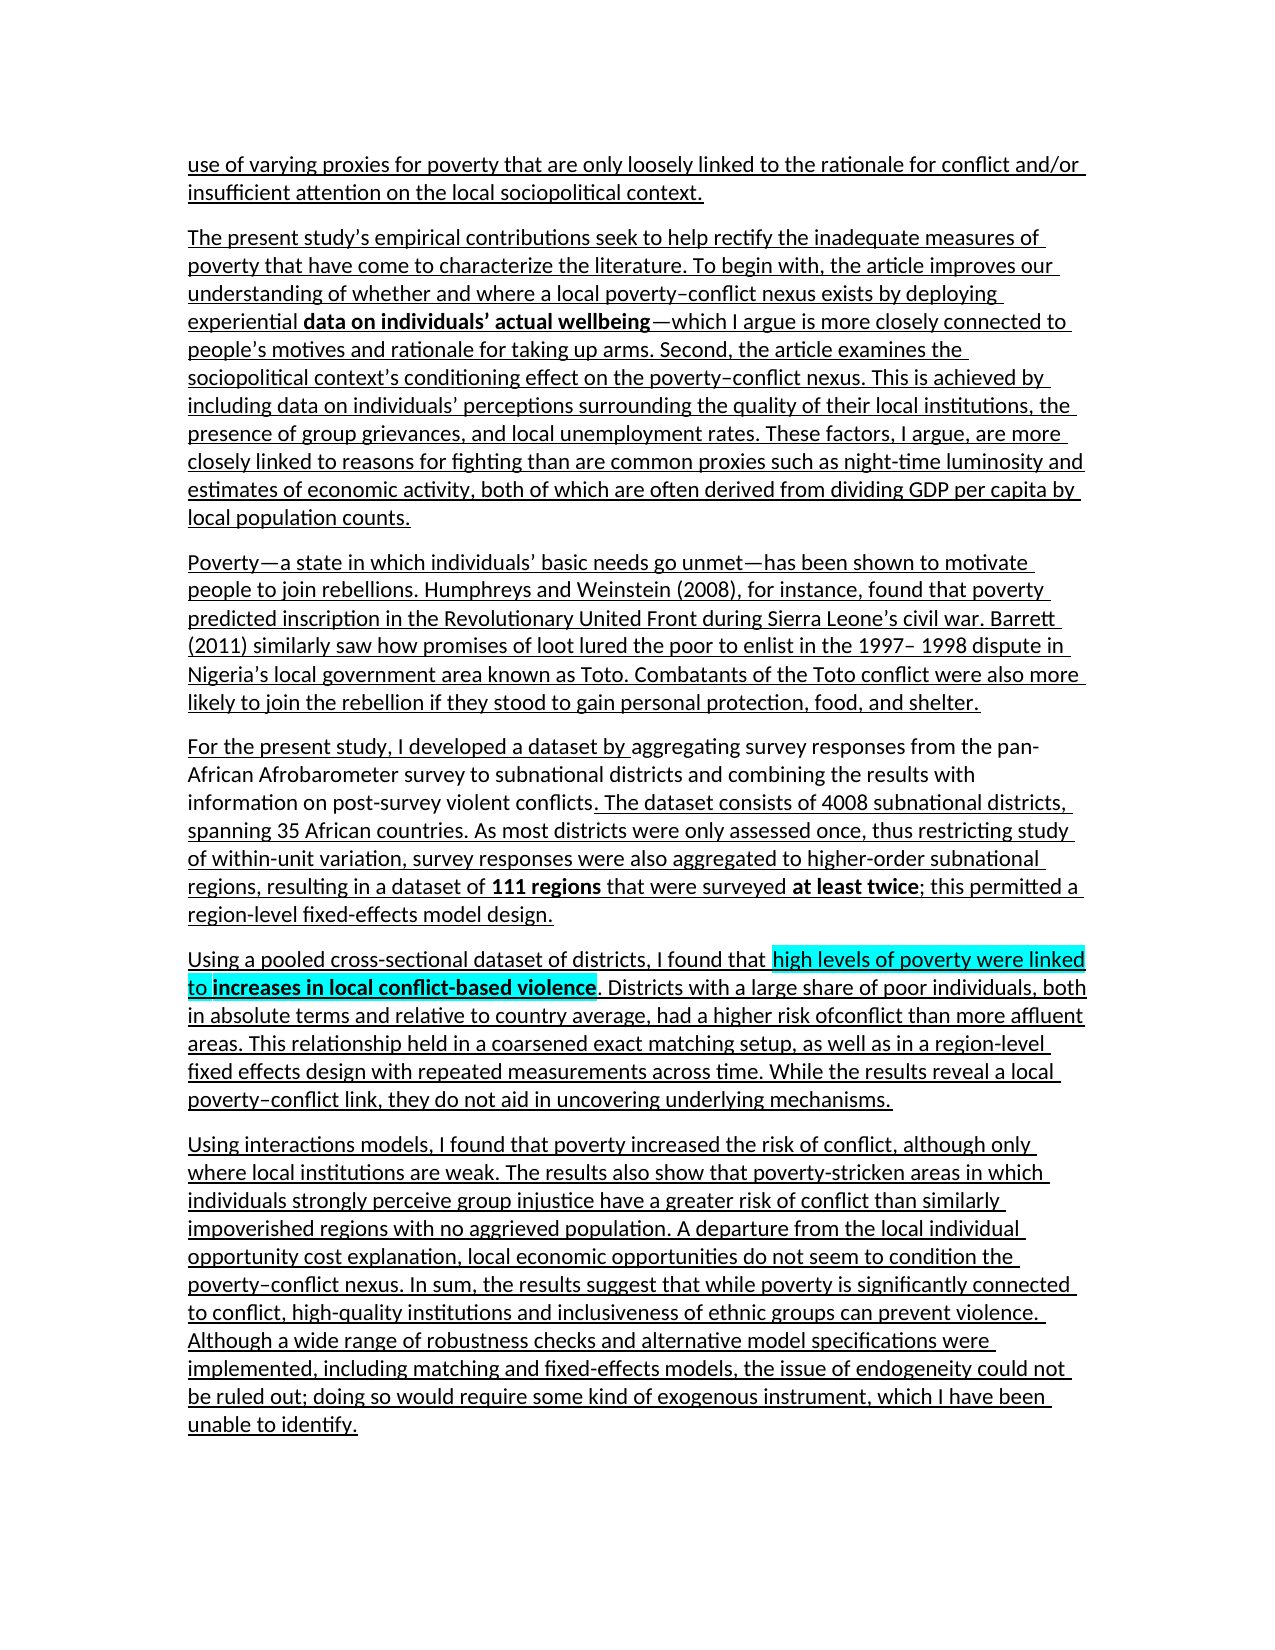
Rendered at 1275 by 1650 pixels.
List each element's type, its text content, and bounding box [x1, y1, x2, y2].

text Using a pooled cross-sectional dataset of districts, I found that high levels of poverty were linked to increases in local conflict-based violence. Districts with a large share of poor individuals, both in absolute terms and relative to country average, had a higher risk ofconflict than more affluent areas. This relationship held in a coarsened exact matching setup, as well as in a region-level fixed effects design with repeated measurements across time. While the results reveal a local poverty–conflict link, they do not aid in uncovering underlying mechanisms. [187, 945, 1087, 997]
text For the present study, I developed a dataset by aggregating survey responses from the pan-African Afrobarometer survey to subnational districts and combining the results with information on post-survey violent conflicts. The dataset consists of 4008 subnational districts, spanning 35 African countries. As most districts were only assessed once, thus restricting study of within-unit variation, survey responses were also aggregated to higher-order subnational regions, resulting in a dataset of 111 regions that were surveyed at least twice; this permitted a region-level fixed-effects model design. [187, 732, 1087, 928]
text Using a pooled cross-sectional dataset of districts, I found that high levels of poverty were linked to increases in local conflict-based violence. Districts with a large share of poor individuals, both in absolute terms and relative to country average, had a higher risk ofconflict than more affluent areas. This relationship held in a coarsened exact matching setup, as well as in a region-level fixed effects design with repeated measurements across time. While the results reveal a local poverty–conflict link, they do not aid in uncovering underlying mechanisms. [187, 998, 1087, 1113]
text The present study’s empirical contributions seek to help rectify the inadequate measures of poverty that have come to characterize the literature. To begin with, the article improves our understanding of whether and where a local poverty–conflict nexus exists by deploying experiential data on individuals’ actual wellbeing—which I argue is more closely connected to people’s motives and rationale for taking up arms. Second, the article examines the sociopolitical context’s conditioning effect on the poverty–conflict nexus. This is achieved by including data on individuals’ perceptions surrounding the quality of their local institutions, the presence of group grievances, and local unemployment rates. These factors, I argue, are more closely linked to reasons for fighting than are common proxies such as night-time luminosity and estimates of economic activity, both of which are often derived from dividing GDP per capita by local population counts. [187, 223, 1087, 531]
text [187, 150, 1087, 206]
text Poverty—a state in which individuals’ basic needs go unmet—has been shown to motivate people to join rebellions. Humphreys and Weinstein (2008), for instance, found that poverty predicted inscription in the Revolutionary United Front during Sierra Leone’s civil war. Barrett (2011) similarly saw how promises of loot lured the poor to enlist in the 1997– 1998 dispute in Nigeria’s local government area known as Toto. Combatants of the Toto conflict were also more likely to join the rebellion if they stood to gain personal protection, food, and shelter. [187, 548, 1087, 716]
text Using interactions models, I found that poverty increased the risk of conflict, although only where local institutions are weak. The results also show that poverty-stricken areas in which individuals strongly perceive group injustice have a greater risk of conflict than similarly impoverished regions with no aggrieved population. A departure from the local individual opportunity cost explanation, local economic opportunities do not seem to condition the poverty–conflict nexus. In sum, the results suggest that while poverty is significantly connected to conflict, high-quality institutions and inclusiveness of ethnic groups can prevent violence. Although a wide range of robustness checks and alternative model specifications were implemented, including matching and fixed-effects models, the issue of endogeneity could not be ruled out; doing so would require some kind of exogenous instrument, which I have been unable to identify. [187, 1130, 1087, 1438]
